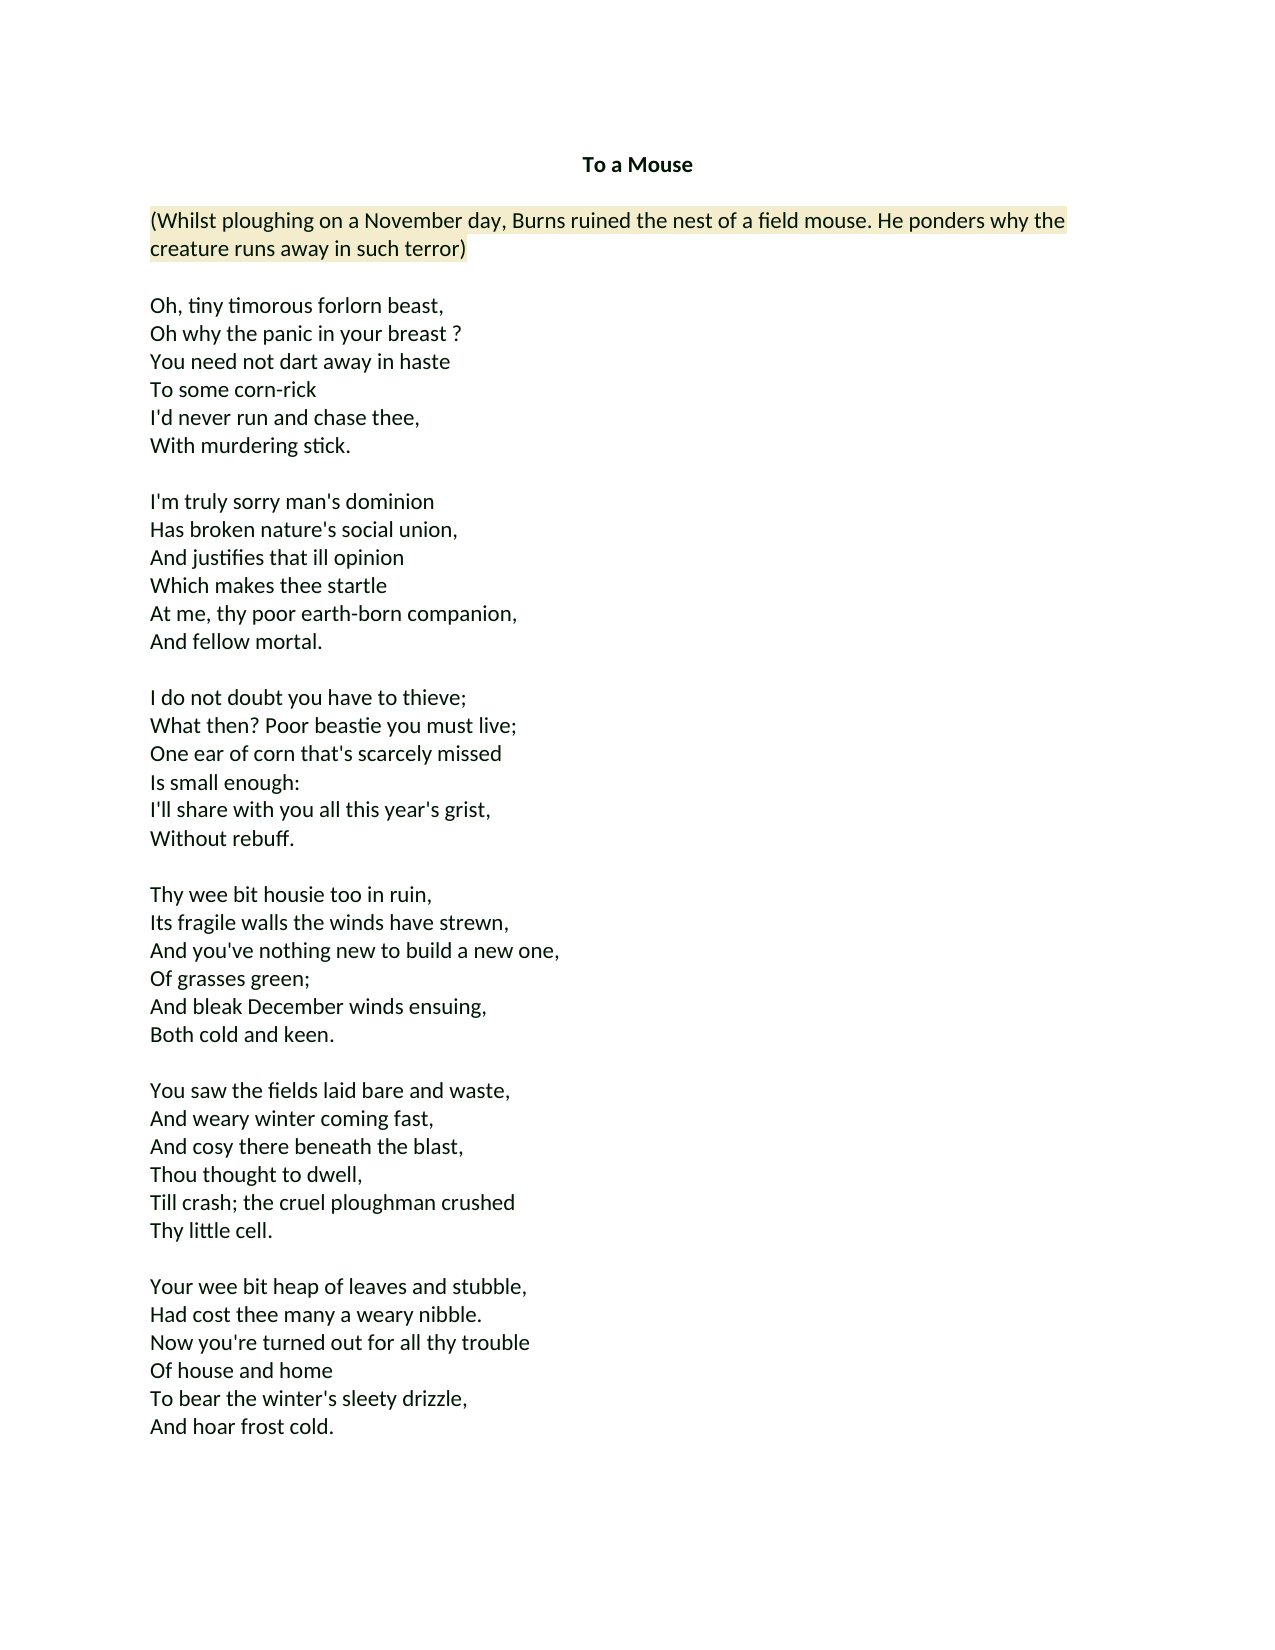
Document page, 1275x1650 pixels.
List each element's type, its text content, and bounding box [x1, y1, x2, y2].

text To a Mouse [150, 150, 1125, 178]
text Oh, tiny timorous forlorn beast, Oh why the panic in your breast ? You need not dart away in haste To some corn-rick I'd never run and chase thee, With murdering stick. I'm truly sorry man's dominion Has broken nature's social union, And justifies that ill opinion Which makes thee startle At me, thy poor earth-born companion, And fellow mortal. I do not doubt you have to thieve; What then? Poor beastie you must live; One ear of corn that's scarcely missed Is small enough: I'll share with you all this year's grist, Without rebuff. Thy wee bit housie too in ruin, Its fragile walls the winds have strewn, And you've nothing new to build a new one, Of grasses green; And bleak December winds ensuing, Both cold and keen. You saw the fields laid bare and waste, And weary winter coming fast, And cosy there beneath the blast, Thou thought to dwell, Till crash; the cruel ploughman crushed Thy little cell. Your wee bit heap of leaves and stubble, Had cost thee many a weary nibble. Now you're turned out for all thy trouble Of house and home To bear the winter's sleety drizzle, And hoar frost cold. [150, 291, 1125, 1468]
text (Whilst ploughing on a November day, Burns ruined the nest of a field mouse. He ponders why the creature runs away in such terror) [150, 178, 1125, 262]
